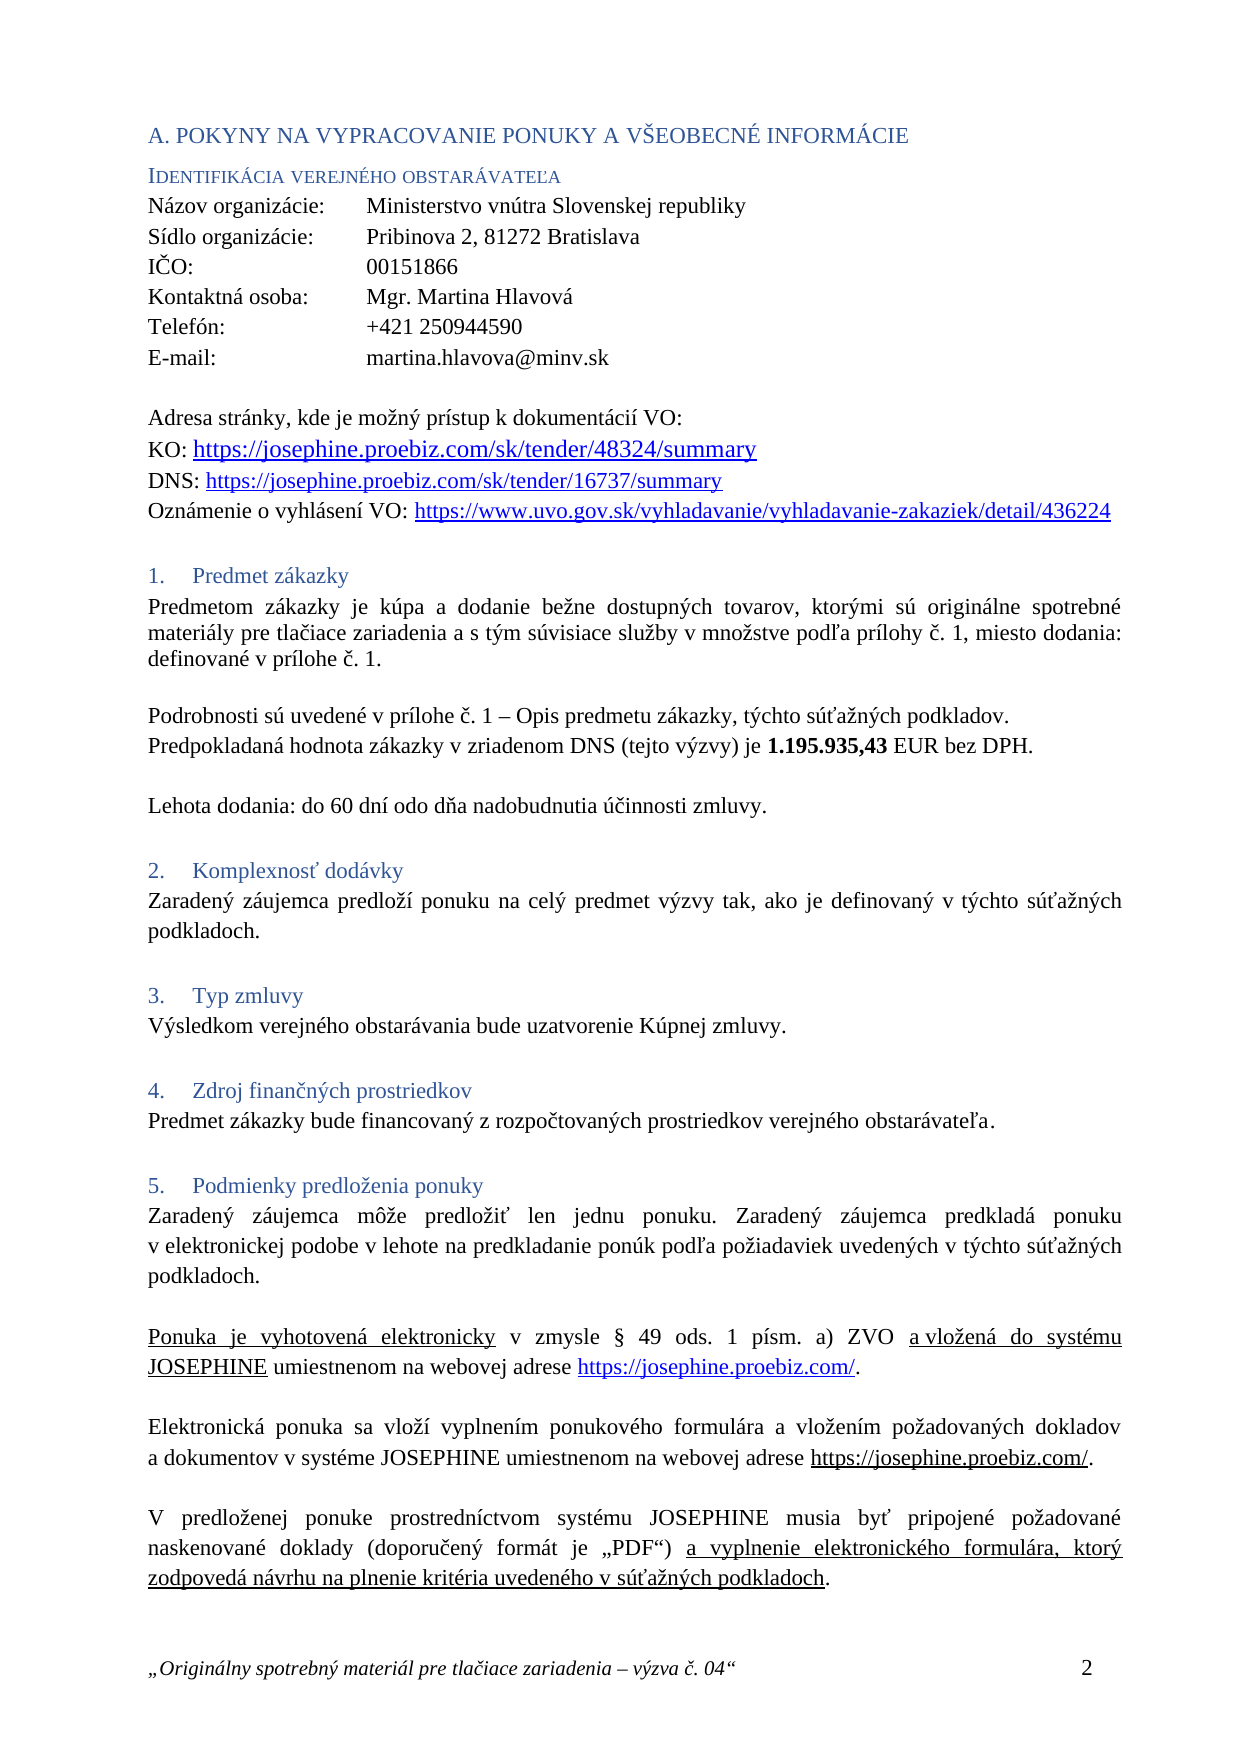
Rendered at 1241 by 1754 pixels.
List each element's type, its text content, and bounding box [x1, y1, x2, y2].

text Podrobnosti sú uvedené v prílohe č. 1 – Opis predmetu zákazky, týchto súťažných podkladov. [148, 702, 1122, 728]
text E-mail: martina.hlavova@minv.sk [148, 344, 1122, 370]
text Predpokladaná hodnota zákazky v zriadenom DNS (tejto výzvy) je 1.195.935,43 EUR bez DPH. [148, 732, 1122, 758]
text Predmetom zákazky je kúpa a dodanie bežne dostupných tovarov, ktorými sú originálne spotrebné materiály pre tlačiace zariadenia a s tým súvisiace služby v množstve podľa prílohy č. 1, miesto dodania: definované v prílohe č. 1. [148, 593, 1122, 672]
text KO: https://josephine.proebiz.com/sk/tender/48324/summary [148, 434, 1122, 463]
text Lehota dodania: do 60 dní odo dňa nadobudnutia účinnosti zmluvy. [148, 793, 1122, 819]
text DNS: https://josephine.proebiz.com/sk/tender/16737/summary [148, 467, 1122, 494]
text Oznámenie o vyhlásení VO: https://www.uvo.gov.sk/vyhladavanie/vyhladavanie-zakaziek/detail/436224 [148, 497, 1122, 524]
text Zaradený záujemca môže predložiť len jednu ponuku. Zaradený záujemca predkladá ponuku v elektronickej podobe v lehote na predkladanie ponúk podľa požiadaviek uvedených v týchto súťažných podkladoch. [148, 1202, 1122, 1289]
subtitle Typ zmluvy [148, 982, 1122, 1008]
text Identifikácia verejného obstarávateľa [148, 162, 1122, 189]
text A. POKYNY NA VYPRACOVANIE PONUKY A VŠEOBECNÉ INFORMÁCIE [148, 122, 1122, 148]
text V predloženej ponuke prostredníctvom systému JOSEPHINE musia byť pripojené požadované naskenované doklady (doporučený formát je „PDF“) a vyplnenie elektronického formulára, ktorý zodpovedá návrhu na plnenie kritéria uvedeného v súťažných podkladoch. [148, 1504, 1122, 1591]
text Sídlo organizácie: Pribinova 2, 81272 Bratislava [148, 223, 1122, 249]
text Zaradený záujemca predloží ponuku na celý predmet výzvy tak, ako je definovaný v týchto súťažných podkladoch. [148, 887, 1122, 944]
subtitle Komplexnosť dodávky [148, 857, 1122, 883]
text Telefón: +421 250944590 [148, 313, 1122, 340]
subtitle Predmet zákazky [148, 562, 1122, 589]
text Názov organizácie: Ministerstvo vnútra Slovenskej republiky [148, 193, 1122, 219]
text Adresa stránky, kde je možný prístup k dokumentácií VO: [148, 404, 1122, 430]
text Výsledkom verejného obstarávania bude uzatvorenie Kúpnej zmluvy. [148, 1012, 1122, 1039]
subtitle Podmienky predloženia ponuky [148, 1172, 1122, 1198]
text IČO: 00151866 [148, 253, 1122, 279]
text Ponuka je vyhotovená elektronicky v zmysle § 49 ods. 1 písm. a) ZVO a vložená do systému JOSEPHINE umiestnenom na webovej adrese https://josephine.proebiz.com/. [148, 1323, 1122, 1379]
text Kontaktná osoba: Mgr. Martina Hlavová [148, 283, 1122, 309]
subtitle Zdroj finančných prostriedkov [148, 1077, 1122, 1103]
text Predmet zákazky bude financovaný z rozpočtovaných prostriedkov verejného obstarávateľa. [148, 1107, 1120, 1133]
text Elektronická ponuka sa vloží vyplnením ponukového formulára a vložením požadovaných dokladov a dokumentov v systéme JOSEPHINE umiestnenom na webovej adrese https://josephine.proebiz.com/. [148, 1413, 1122, 1470]
